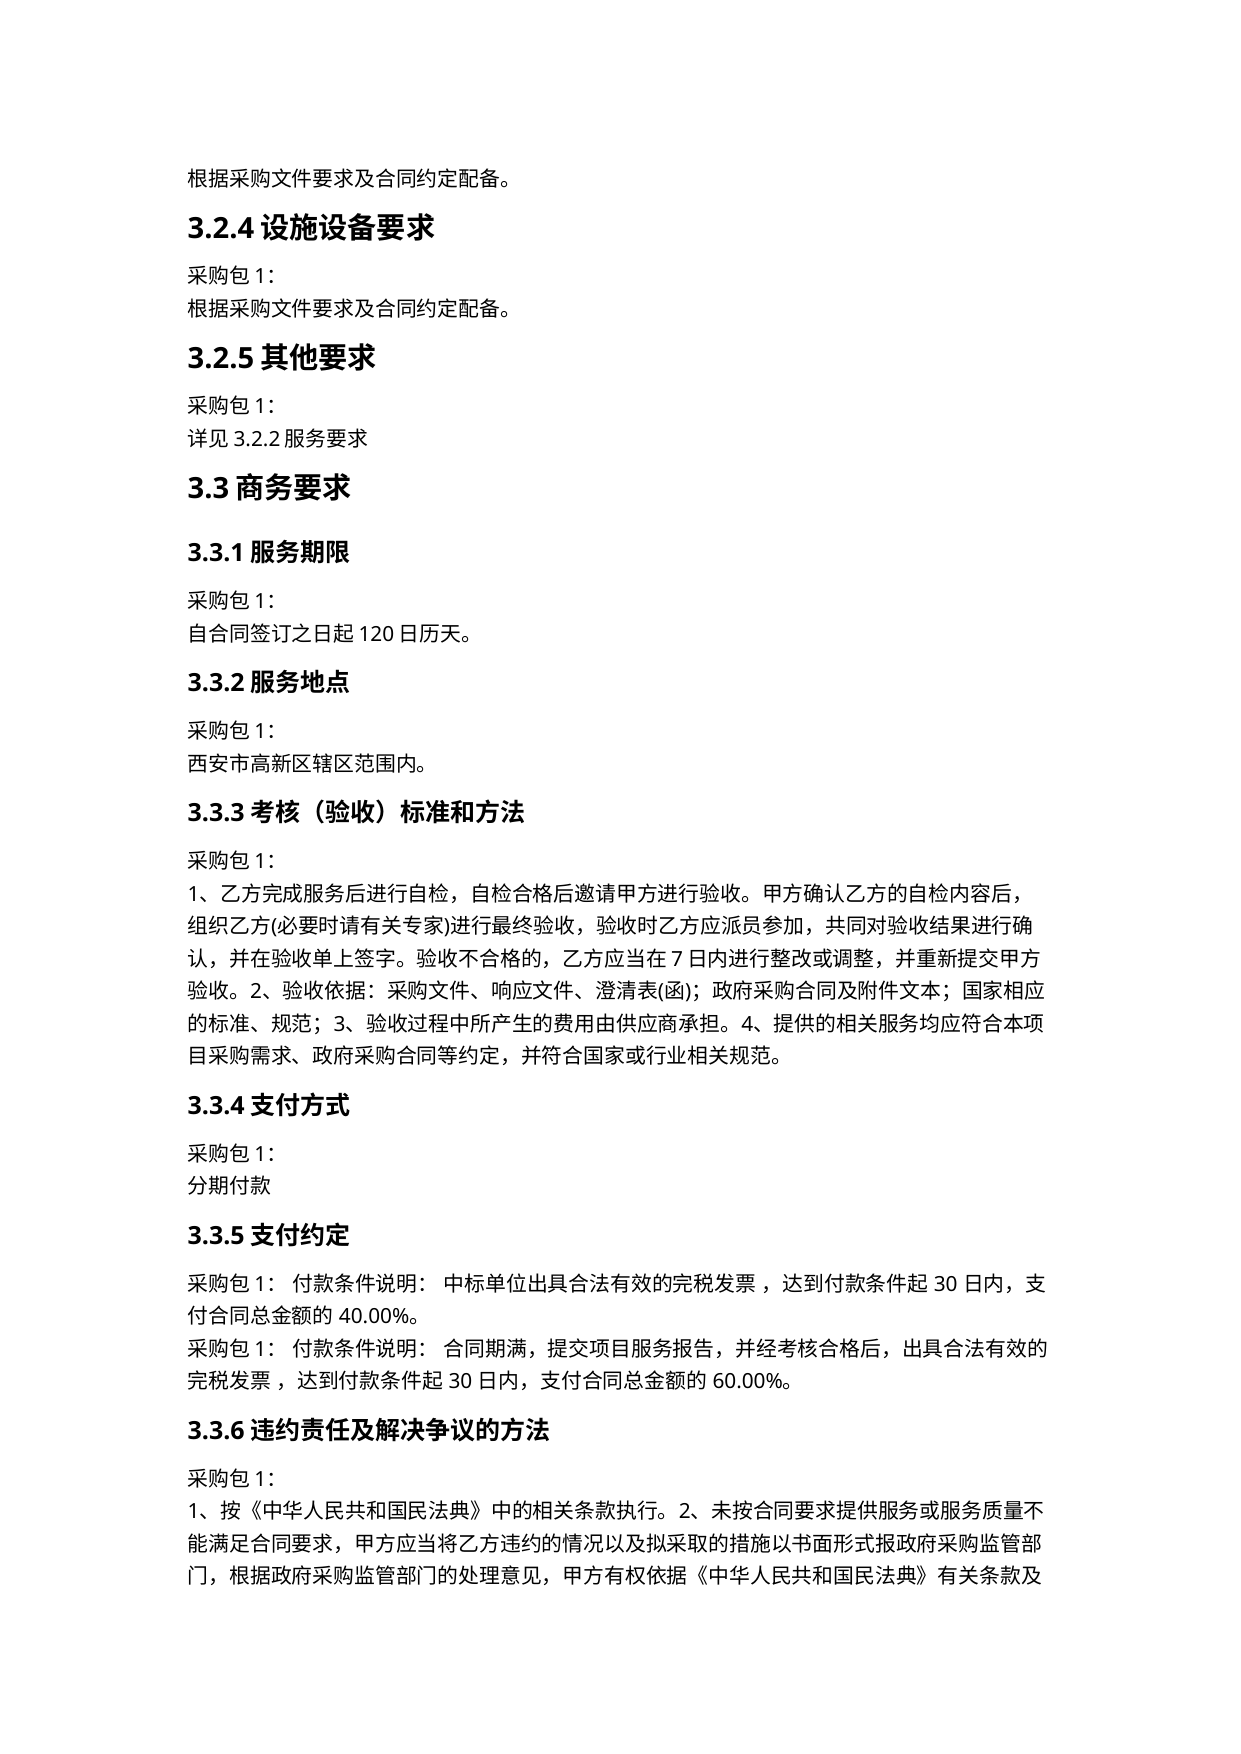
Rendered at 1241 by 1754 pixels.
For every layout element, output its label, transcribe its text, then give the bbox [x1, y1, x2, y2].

text 采购包1： [187, 1462, 1053, 1494]
text 3.3商务要求 [187, 454, 1053, 519]
text 详见3.2.2服务要求 [187, 422, 1053, 454]
text 采购包1： [187, 844, 1053, 877]
text 采购包1： [187, 1137, 1053, 1169]
text 3.3.2服务地点 [187, 649, 1053, 714]
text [187, 1494, 1053, 1592]
text 西安市高新区辖区范围内。 [187, 747, 1053, 779]
text 自合同签订之日起120日历天。 [187, 617, 1053, 649]
text 采购包1： [187, 584, 1053, 617]
text 采购包1： [187, 259, 1053, 292]
text 3.2.4设施设备要求 [187, 194, 1053, 259]
text 3.3.3考核（验收）标准和方法 [187, 779, 1053, 844]
text 3.2.5其他要求 [187, 324, 1053, 389]
text 根据采购文件要求及合同约定配备。 [187, 292, 1053, 324]
text 1、乙方完成服务后进行自检，自检合格后邀请甲方进行验收。甲方确认乙方的自检内容后，组织乙方(必要时请有关专家)进行最终验收，验收时乙方应派员参加，共同对验收结果进行确认，并在验收单上签字。验收不合格的，乙方应当在7日内进行整改或调整，并重新提交甲方验收。2、验收依据：采购文件、响应文件、澄清表(函)；政府采购合同及附件文本；国家相应的标准、规范；3、验收过程中所产生的费用由供应商承担。4、提供的相关服务均应符合本项目采购需求、政府采购合同等约定，并符合国家或行业相关规范。 [187, 877, 1053, 1072]
text 根据采购文件要求及合同约定配备。 [187, 162, 1053, 194]
text 3.3.1服务期限 [187, 519, 1053, 584]
text 采购包1： [187, 714, 1053, 747]
text 采购包1： 付款条件说明： 合同期满，提交项目服务报告，并经考核合格后，出具合法有效的完税发票 ，达到付款条件起 30 日内，支付合同总金额的 60.00%。 [187, 1332, 1053, 1397]
text 3.3.4支付方式 [187, 1072, 1053, 1137]
text 分期付款 [187, 1169, 1053, 1202]
text 3.3.6违约责任及解决争议的方法 [187, 1397, 1053, 1462]
text 3.3.5支付约定 [187, 1202, 1053, 1267]
text 采购包1： 付款条件说明： 中标单位出具合法有效的完税发票 ，达到付款条件起 30 日内，支付合同总金额的 40.00%。 [187, 1267, 1053, 1332]
text 采购包1： [187, 389, 1053, 422]
